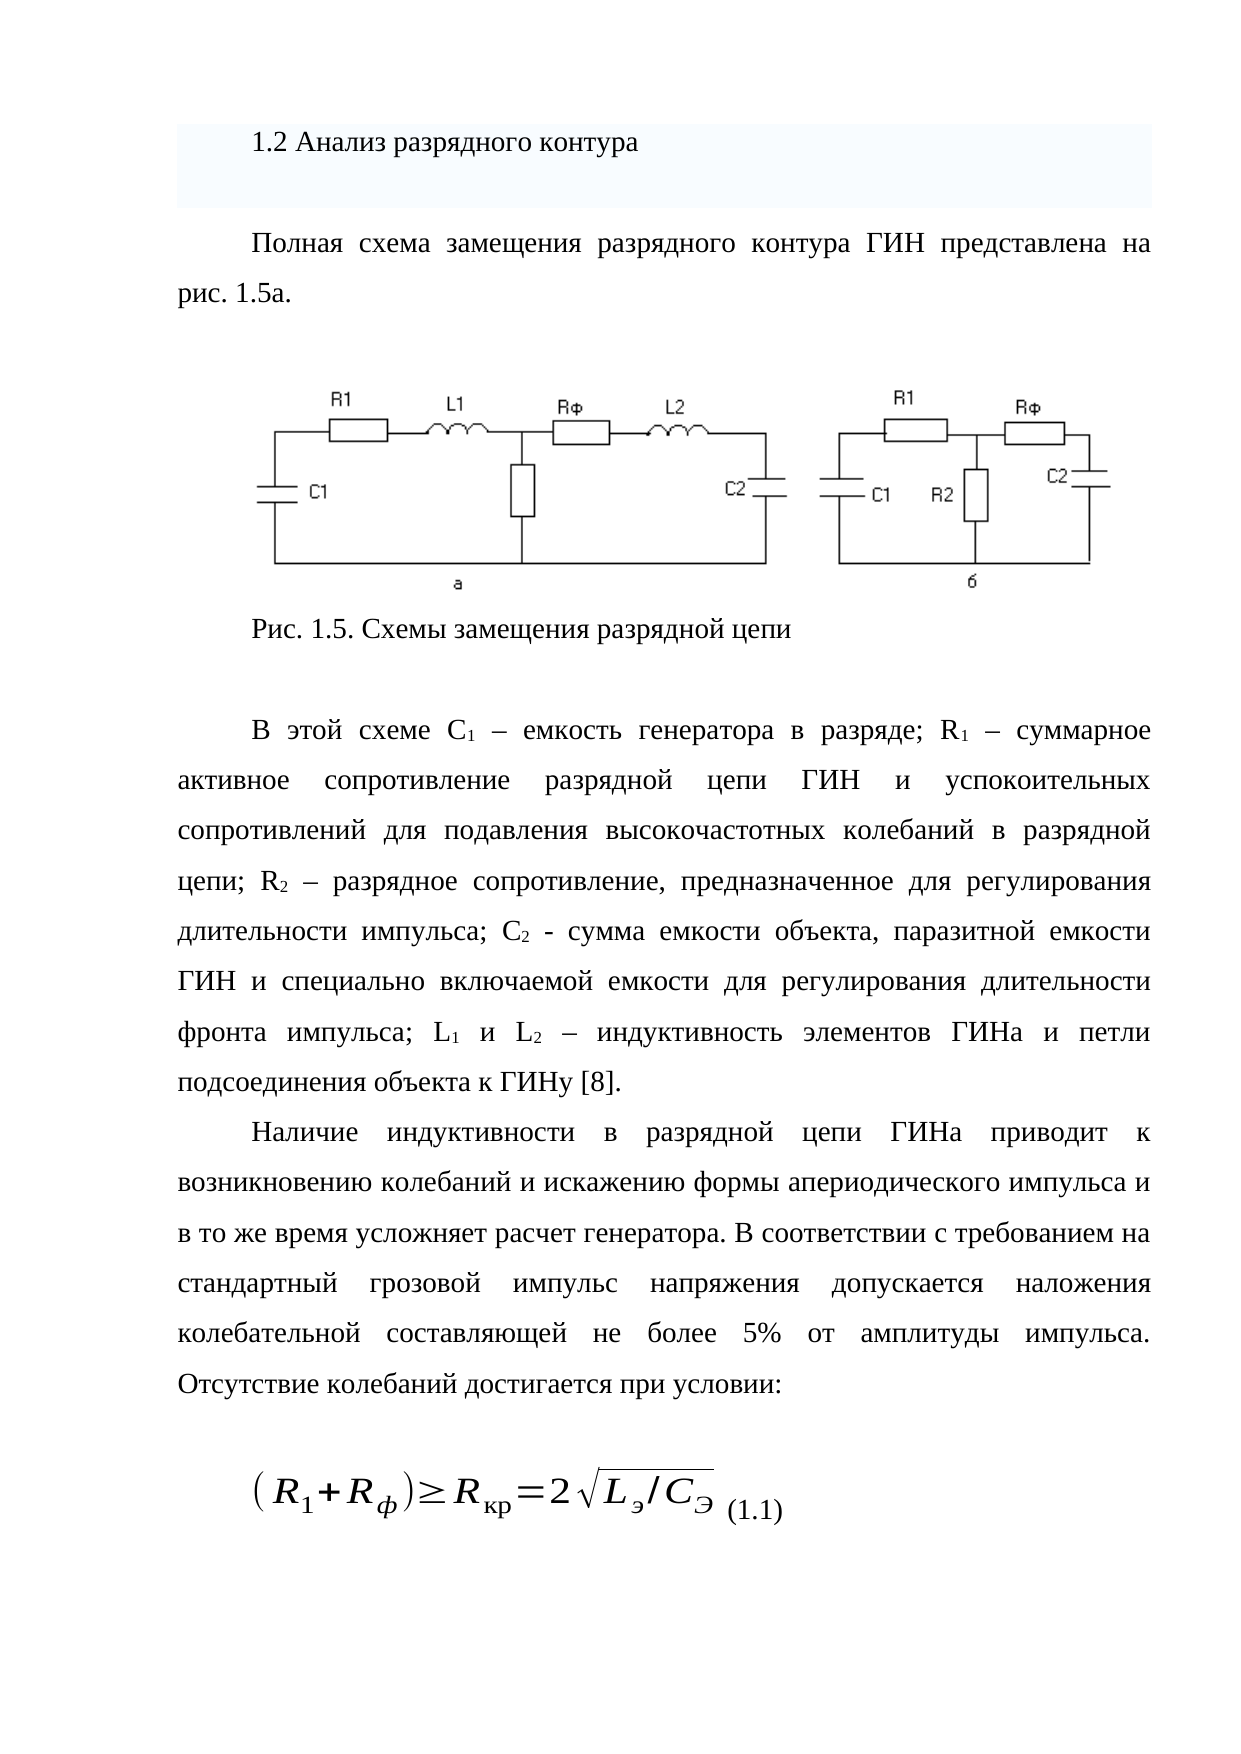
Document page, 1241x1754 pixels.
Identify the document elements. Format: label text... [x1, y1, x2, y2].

text Рис. 1.5. Схемы замещения разрядной цепи [177, 611, 1152, 645]
text (1.1) [177, 1466, 1152, 1526]
text 1.2 Анализ разрядного контура [177, 124, 1152, 158]
text Наличие индуктивности в разрядной цепи ГИНа приводит к возникновению колебаний и искажению формы апериодического импульса и в то же время усложняет расчет генератора. В соответствии с требованием на стандартный грозовой импульс напряжения допускается наложения колебательной составляющей не более 5% от амплитуды импульса. Отсутствие колебаний достигается при условии: [177, 1114, 1152, 1399]
picture [251, 375, 1128, 599]
text В этой схеме С1 – емкость генератора в разряде; R1 – суммарное активное сопротивление разрядной цепи ГИН и успокоительных сопротивлений для подавления высокочастотных колебаний в разрядной цепи; R2 – разрядное сопротивление, предназначенное для регулирования длительности импульса; С2 - сумма емкости объекта, паразитной емкости ГИН и специально включаемой емкости для регулирования длительности фронта импульса; L1 и L2 – индуктивность элементов ГИНа и петли подсоединения объекта к ГИНу [8]. [177, 712, 1152, 1097]
text Полная схема замещения разрядного контура ГИН представлена на рис. 1.5а. [177, 225, 1152, 308]
